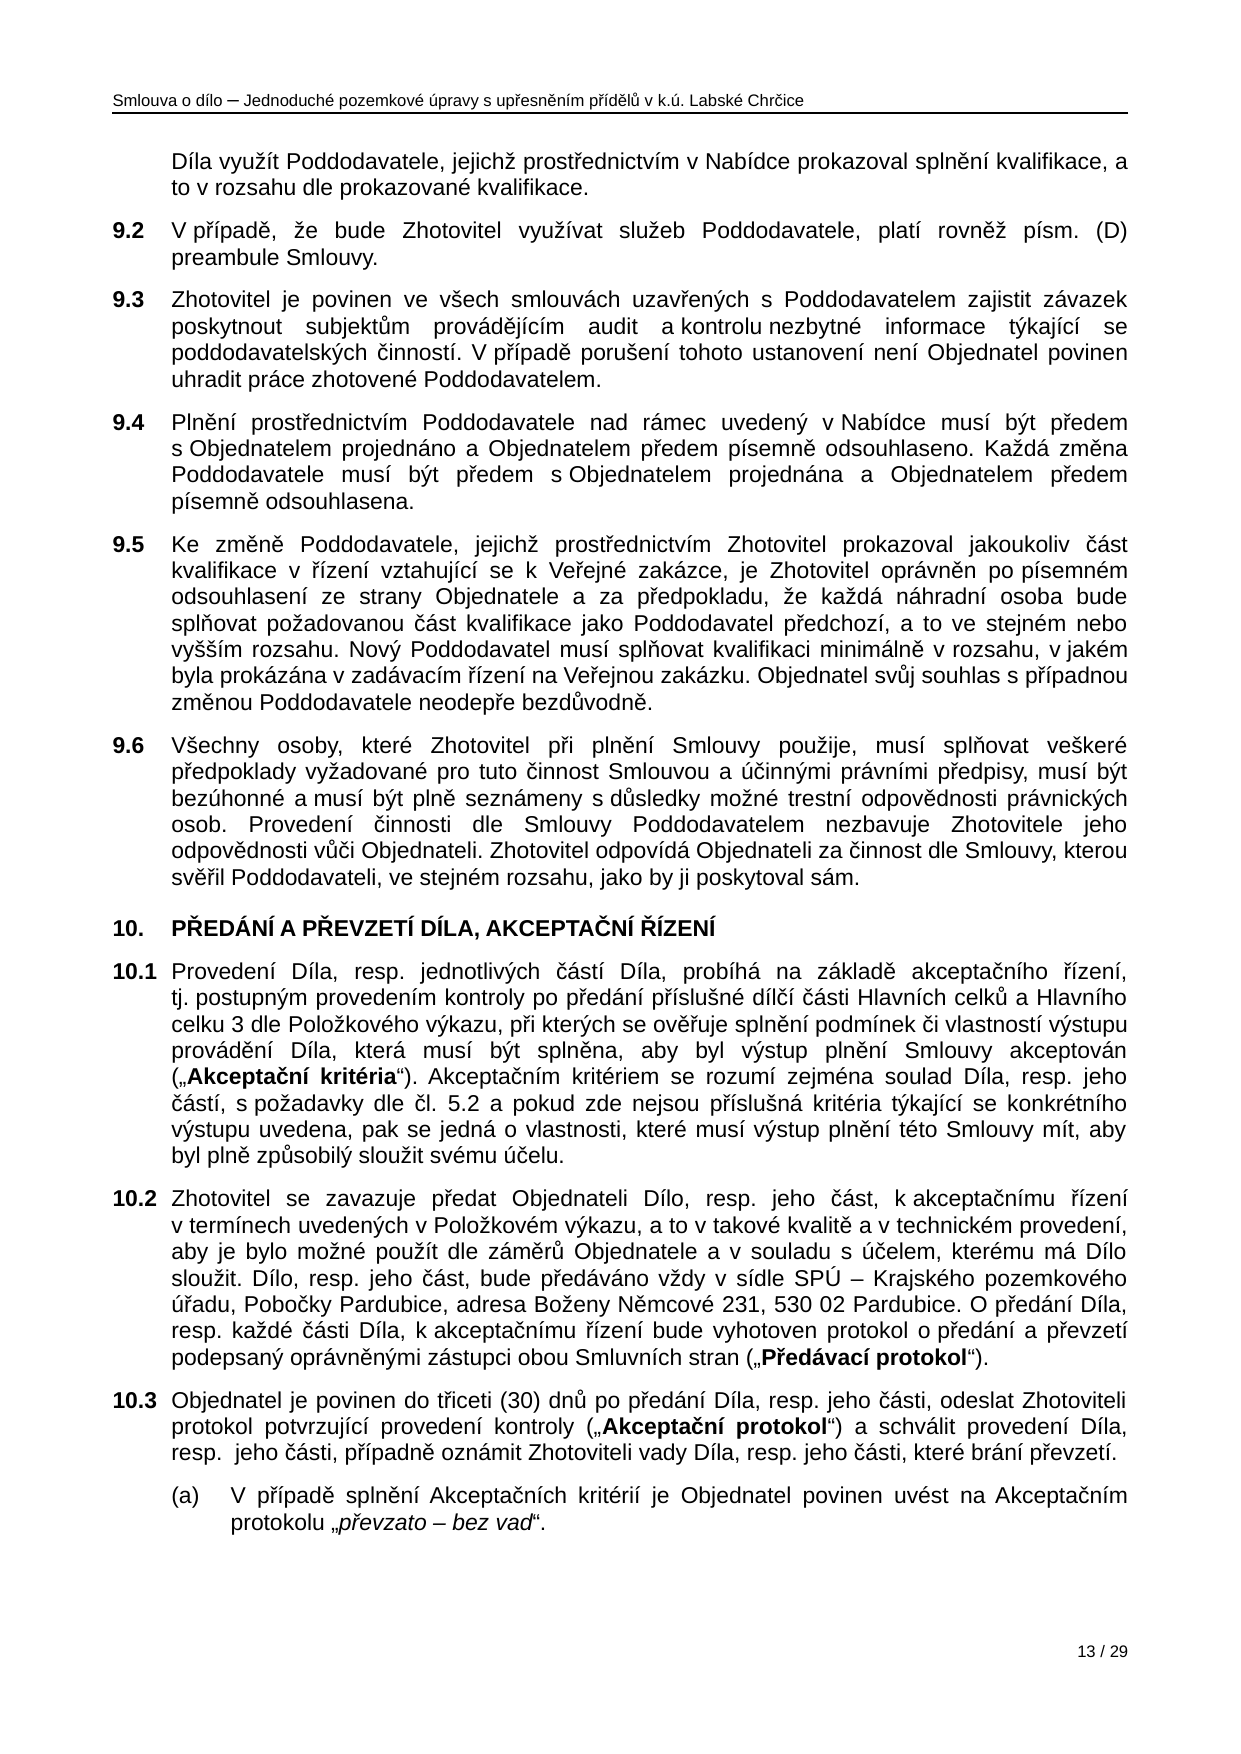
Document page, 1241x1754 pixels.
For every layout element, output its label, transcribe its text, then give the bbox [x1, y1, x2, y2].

text V případě, že bude Zhotovitel využívat služeb Poddodavatele, platí rovněž písm. (D) preambule Smlouvy. [112, 217, 1128, 270]
text Zhotovitel se zavazuje předat Objednateli Dílo, resp. jeho část, k akceptačnímu řízení v termínech uvedených v Položkovém výkazu, a to v takové kvalitě a v technickém provedení, aby je bylo možné použít dle záměrů Objednatele a v souladu s účelem, kterému má Dílo sloužit. Dílo, resp. jeho část, bude předáváno vždy v sídle SPÚ – Krajského pozemkového úřadu, Pobočky Pardubice, adresa Boženy Němcové 231, 530 02 Pardubice. O předání Díla, resp. každé části Díla, k akceptačnímu řízení bude vyhotoven protokol o předání a převzetí podepsaný oprávněnými zástupci obou Smluvních stran („Předávací protokol“). [112, 1185, 1128, 1370]
text Provedení Díla, resp. jednotlivých částí Díla, probíhá na základě akceptačního řízení, tj. postupným provedením kontroly po předání příslušné dílčí části Hlavních celků a Hlavního celku 3 dle Položkového výkazu, při kterých se ověřuje splnění podmínek či vlastností výstupu provádění Díla, která musí být splněna, aby byl výstup plnění Smlouvy akceptován („Akceptační kritéria“). Akceptačním kritériem se rozumí zejména soulad Díla, resp. jeho částí, s požadavky dle čl. 5.2 a pokud zde nejsou příslušná kritéria týkající se konkrétního výstupu uvedena, pak se jedná o vlastnosti, které musí výstup plnění této Smlouvy mít, aby byl plně způsobilý sloužit svému účelu. [112, 958, 1128, 1169]
text Objednatel je povinen do třiceti (30) dnů po předání Díla, resp. jeho části, odeslat Zhotoviteli protokol potvrzující provedení kontroly („Akceptační protokol“) a schválit provedení Díla, resp. jeho části, případně oznámit Zhotoviteli vady Díla, resp. jeho části, které brání převzetí. [112, 1387, 1128, 1466]
text Plnění prostřednictvím Poddodavatele nad rámec uvedený v Nabídce musí být předem s Objednatelem projednáno a Objednatelem předem písemně odsouhlaseno. Každá změna Poddodavatele musí být předem s Objednatelem projednána a Objednatelem předem písemně odsouhlasena. [112, 408, 1128, 514]
text Předání a převzetí Díla, Akceptační řízení [112, 915, 1128, 941]
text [112, 148, 1128, 200]
text Všechny osoby, které Zhotovitel při plnění Smlouvy použije, musí splňovat veškeré předpoklady vyžadované pro tuto činnost Smlouvou a účinnými právními předpisy, musí být bezúhonné a musí být plně seznámeny s důsledky možné trestní odpovědnosti právnických osob. Provedení činnosti dle Smlouvy Poddodavatelem nezbavuje Zhotovitele jeho odpovědnosti vůči Objednateli. Zhotovitel odpovídá Objednateli za činnost dle Smlouvy, kterou svěřil Poddodavateli, ve stejném rozsahu, jako by ji poskytoval sám. [112, 732, 1128, 890]
list V případě splnění Akceptačních kritérií je Objednatel povinen uvést na Akceptačním protokolu „převzato – bez vad“. [171, 1482, 1128, 1535]
text Zhotovitel je povinen ve všech smlouvách uzavřených s Poddodavatelem zajistit závazek poskytnout subjektům provádějícím audit a kontrolu nezbytné informace týkající se poddodavatelských činností. V případě porušení tohoto ustanovení není Objednatel povinen uhradit práce zhotovené Poddodavatelem. [112, 286, 1128, 392]
text Ke změně Poddodavatele, jejichž prostřednictvím Zhotovitel prokazoval jakoukoliv část kvalifikace v řízení vztahující se k Veřejné zakázce, je Zhotovitel oprávněn po písemném odsouhlasení ze strany Objednatele a za předpokladu, že každá náhradní osoba bude splňovat požadovanou část kvalifikace jako Poddodavatel předchozí, a to ve stejném nebo vyšším rozsahu. Nový Poddodavatel musí splňovat kvalifikaci minimálně v rozsahu, v jakém byla prokázána v zadávacím řízení na Veřejnou zakázku. Objednatel svůj souhlas s případnou změnou Poddodavatele neodepře bezdůvodně. [112, 531, 1128, 715]
